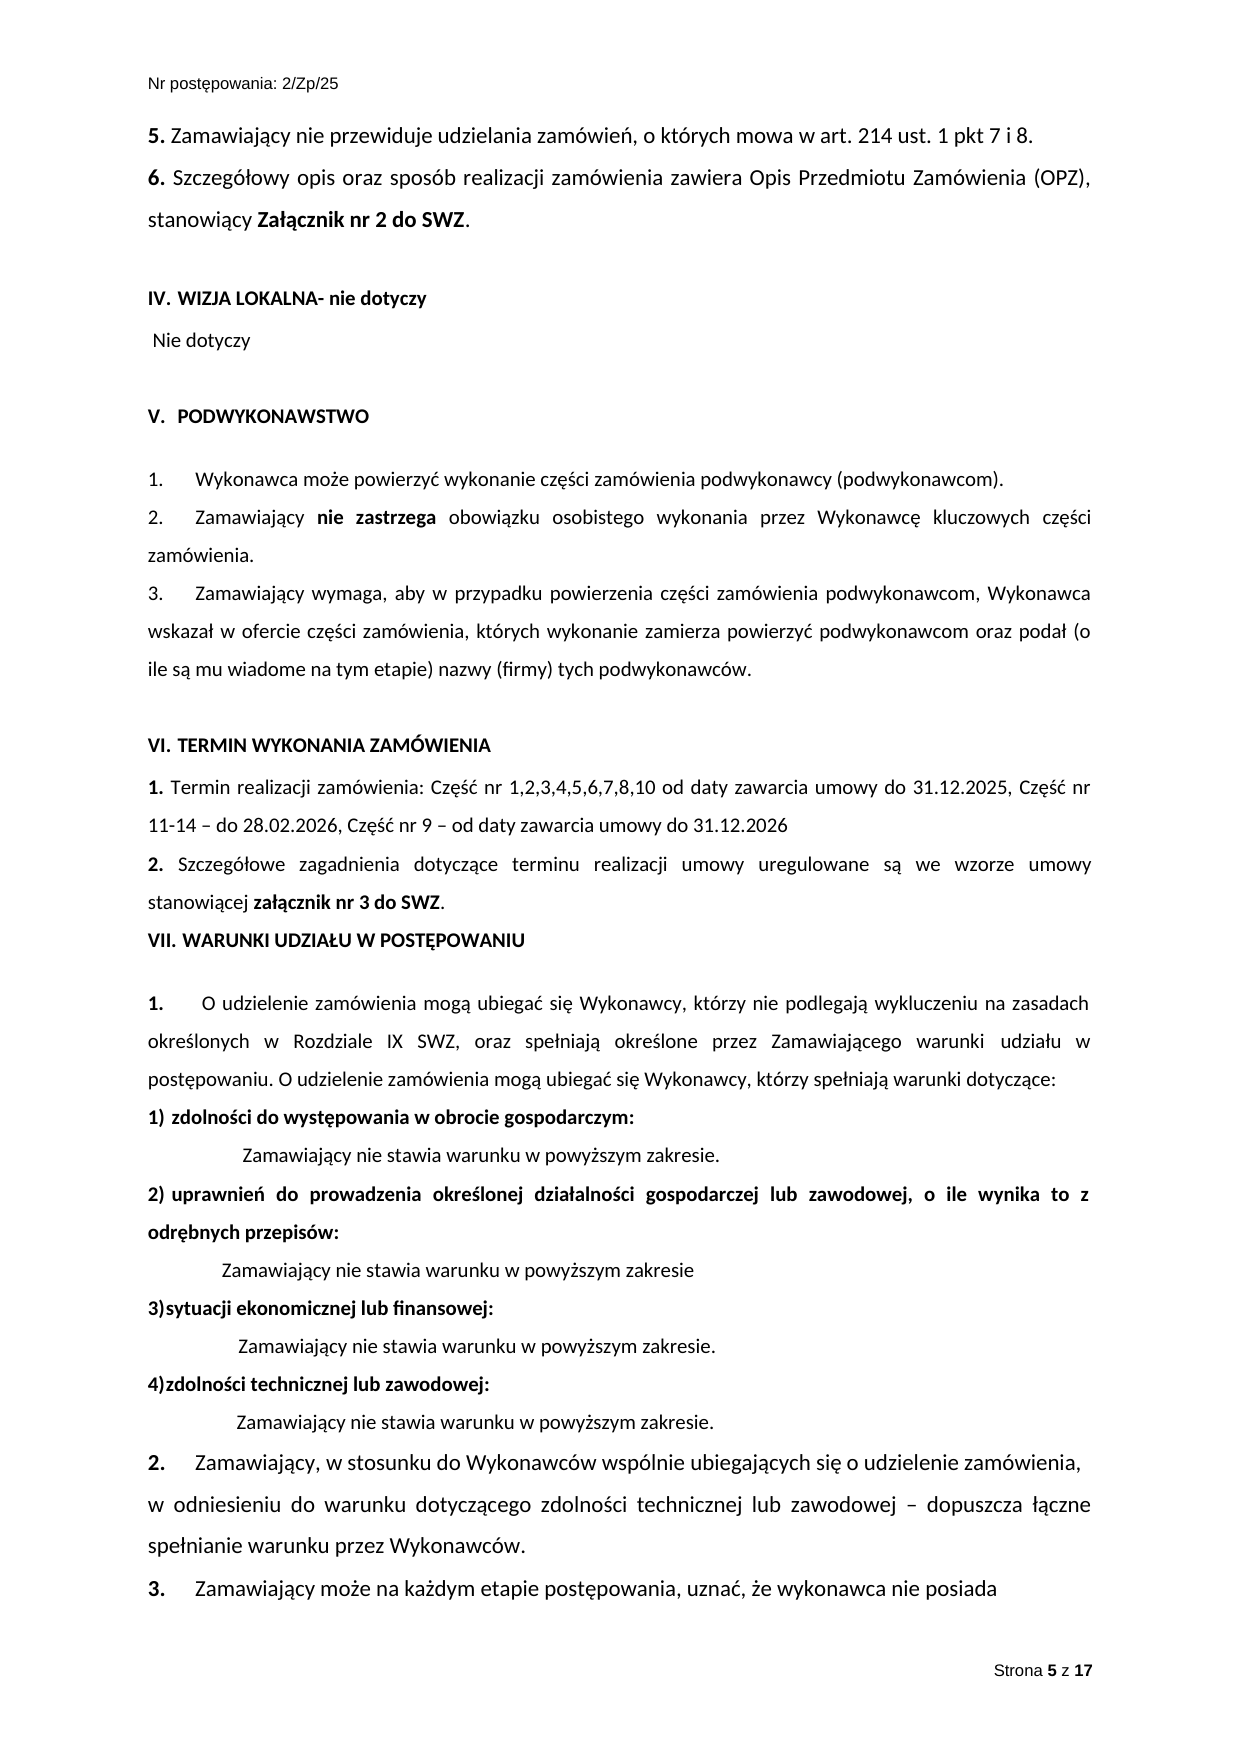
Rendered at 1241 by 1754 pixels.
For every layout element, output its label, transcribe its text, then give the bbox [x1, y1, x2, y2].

list Zamawiający może na każdym etapie postępowania, uznać, że wykonawca nie posiada [148, 1574, 1092, 1602]
list uprawnień do prowadzenia określonej działalności gospodarczej lub zawodowej, o ile wynika to z odrębnych przepisów: [148, 1181, 1090, 1244]
list sytuacji ekonomicznej lub finansowej: [148, 1295, 1090, 1321]
list Zamawiający wymaga, aby w przypadku powierzenia części zamówienia podwykonawcom, Wykonawca wskazał w ofercie części zamówienia, których wykonanie zamierza powierzyć podwykonawcom oraz podał (o ile są mu wiadome na tym etapie) nazwy (firmy) tych podwykonawców. [148, 580, 1092, 682]
text 2. Szczegółowe zagadnienia dotyczące terminu realizacji umowy uregulowane są we wzorze umowy stanowiącej załącznik nr 3 do SWZ. [148, 851, 1092, 914]
list w odniesieniu do warunku dotyczącego zdolności technicznej lub zawodowej – dopuszcza łączne spełnianie warunku przez Wykonawców. [148, 1490, 1092, 1560]
list TERMIN WYKONANIA ZAMÓWIENIA [148, 732, 1092, 758]
list 5. Zamawiający nie przewiduje udzielania zamówień, o których mowa w art. 214 ust. 1 pkt 7 i 8. [148, 122, 1092, 149]
text 1. Termin realizacji zamówienia: Część nr 1,2,3,4,5,6,7,8,10 od daty zawarcia umowy do 31.12.2025, Część nr 11-14 – do 28.02.2026, Część nr 9 – od daty zawarcia umowy do 31.12.2026 [148, 774, 1092, 838]
text Zamawiający nie stawia warunku w powyższym zakresie [222, 1257, 1090, 1282]
text Zamawiający nie stawia warunku w powyższym zakresie. [238, 1333, 1090, 1359]
text Zamawiający nie stawia warunku w powyższym zakresie. [236, 1143, 1090, 1168]
list Zamawiający, w stosunku do Wykonawców wspólnie ubiegających się o udzielenie zamówienia, [148, 1448, 1092, 1476]
text Zamawiający nie stawia warunku w powyższym zakresie. [231, 1409, 1090, 1435]
list WARUNKI UDZIAŁU W POSTĘPOWANIU [148, 927, 1092, 952]
list PODWYKONAWSTWO [148, 403, 1092, 428]
list zdolności technicznej lub zawodowej: [148, 1371, 1090, 1397]
list O udzielenie zamówienia mogą ubiegać się Wykonawcy, którzy nie podlegają wykluczeniu na zasadach określonych w Rozdziale IX SWZ, oraz spełniają określone przez Zamawiającego warunki udziału w postępowaniu. O udzielenie zamówienia mogą ubiegać się Wykonawcy, którzy spełniają warunki dotyczące: [148, 990, 1090, 1092]
list 6. Szczegółowy opis oraz sposób realizacji zamówienia zawiera Opis Przedmiotu Zamówienia (OPZ), stanowiący Załącznik nr 2 do SWZ. [148, 163, 1092, 233]
list WIZJA LOKALNA- nie dotyczy [148, 285, 1092, 310]
list zdolności do występowania w obrocie gospodarczym: [148, 1104, 1090, 1130]
list Wykonawca może powierzyć wykonanie części zamówienia podwykonawcy (podwykonawcom). [148, 466, 1092, 491]
list Zamawiający nie zastrzega obowiązku osobistego wykonania przez Wykonawcę kluczowych części zamówienia. [148, 504, 1092, 568]
text Nie dotyczy [148, 327, 1092, 353]
